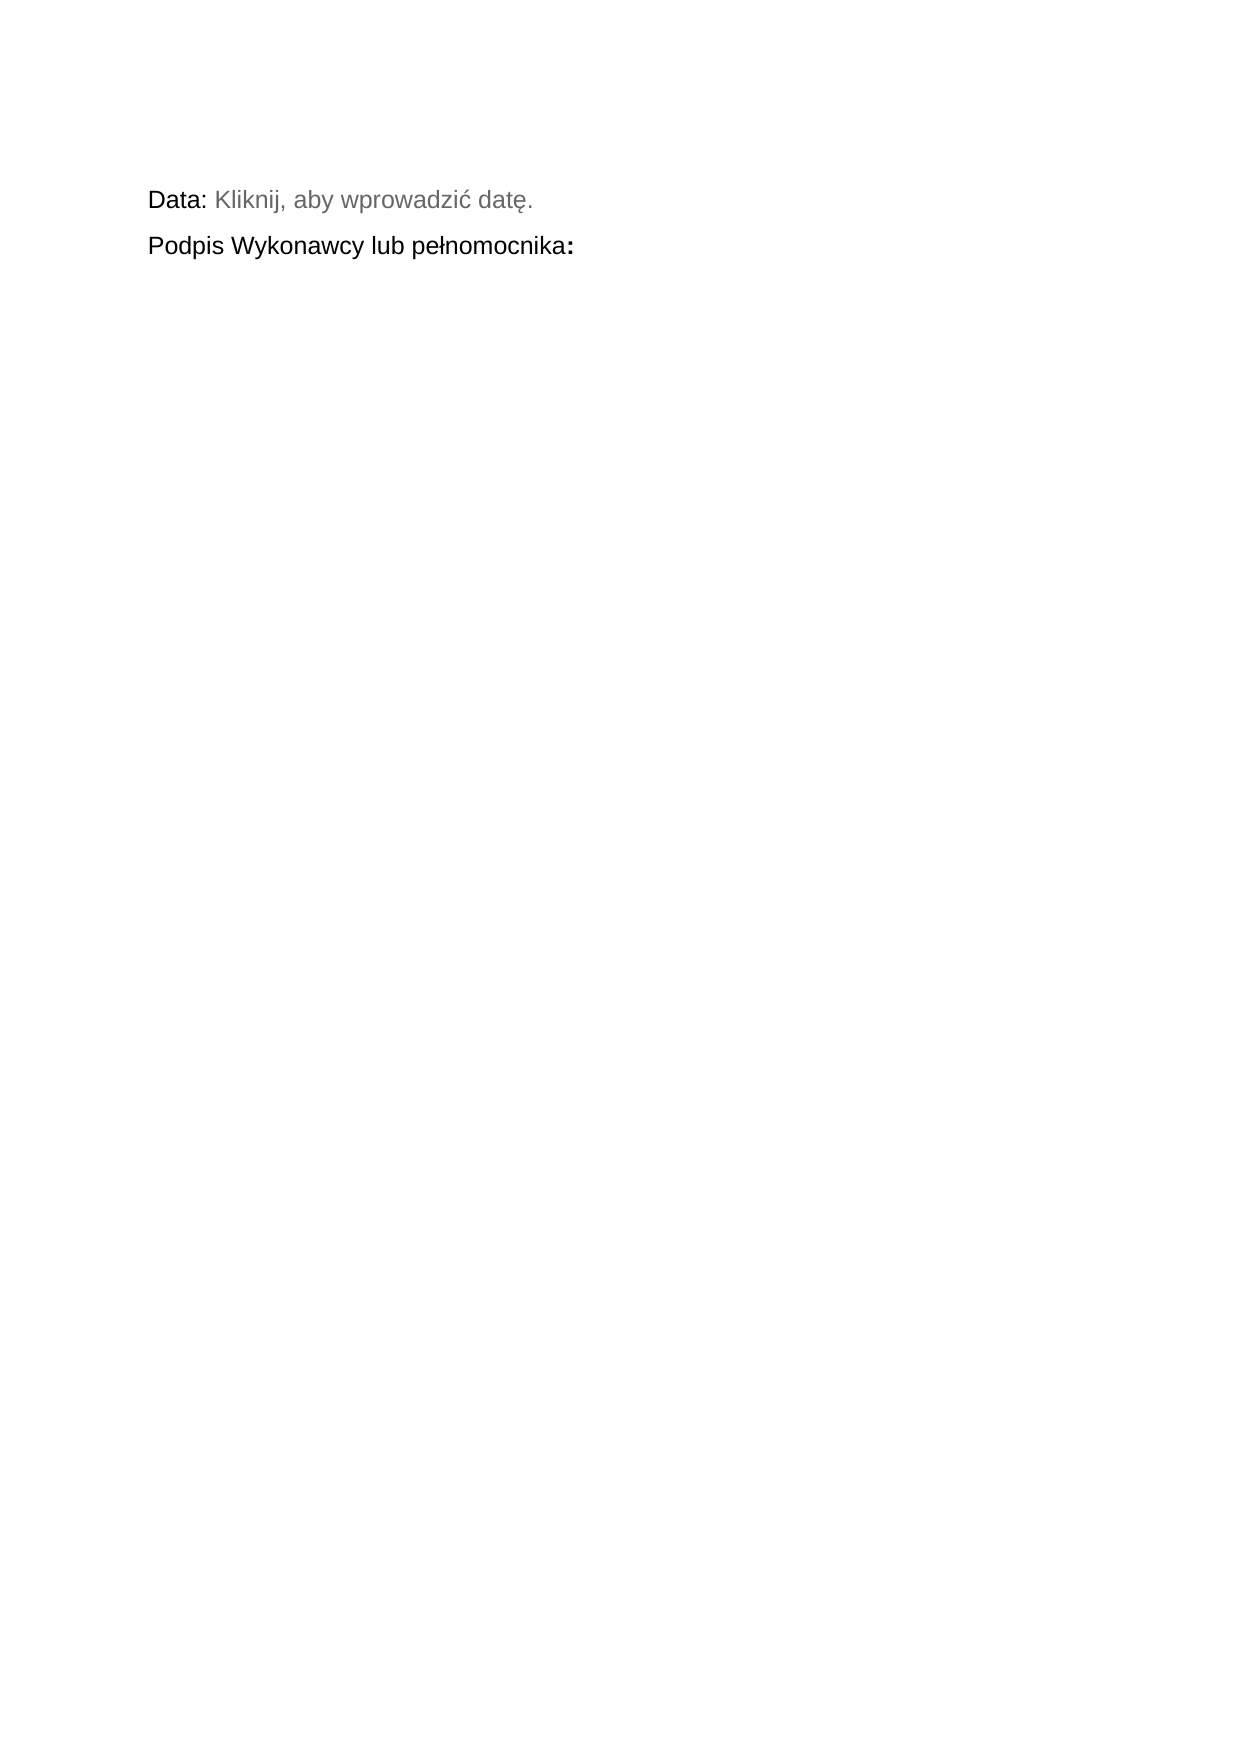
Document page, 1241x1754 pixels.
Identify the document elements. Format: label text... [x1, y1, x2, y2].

text Podpis Wykonawcy lub pełnomocnika: [148, 231, 1093, 259]
text Data: [148, 185, 1093, 214]
